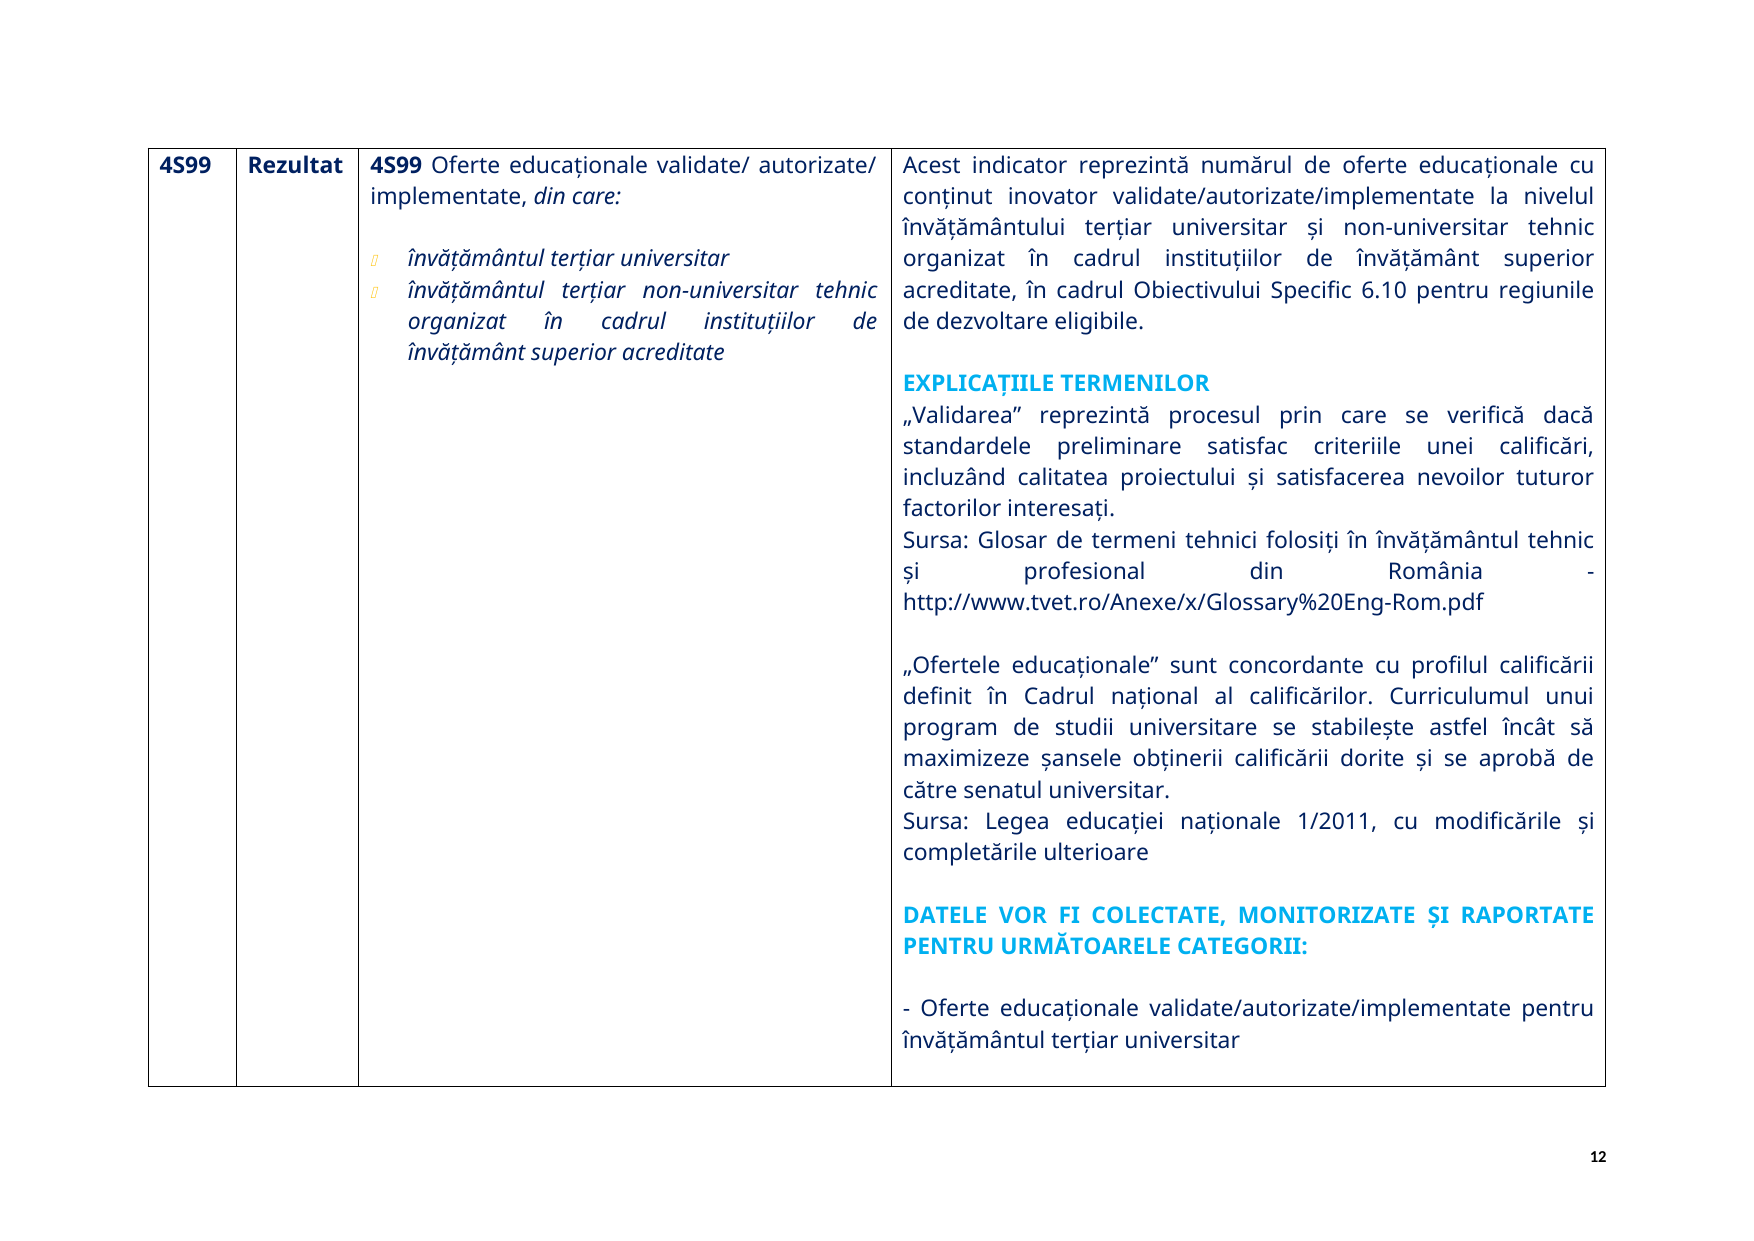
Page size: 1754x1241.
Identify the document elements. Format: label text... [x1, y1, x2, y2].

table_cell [359, 149, 891, 1086]
table_cell 4S99 [149, 149, 236, 1086]
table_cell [892, 149, 1605, 1086]
table_cell Rezultat [237, 149, 358, 1086]
